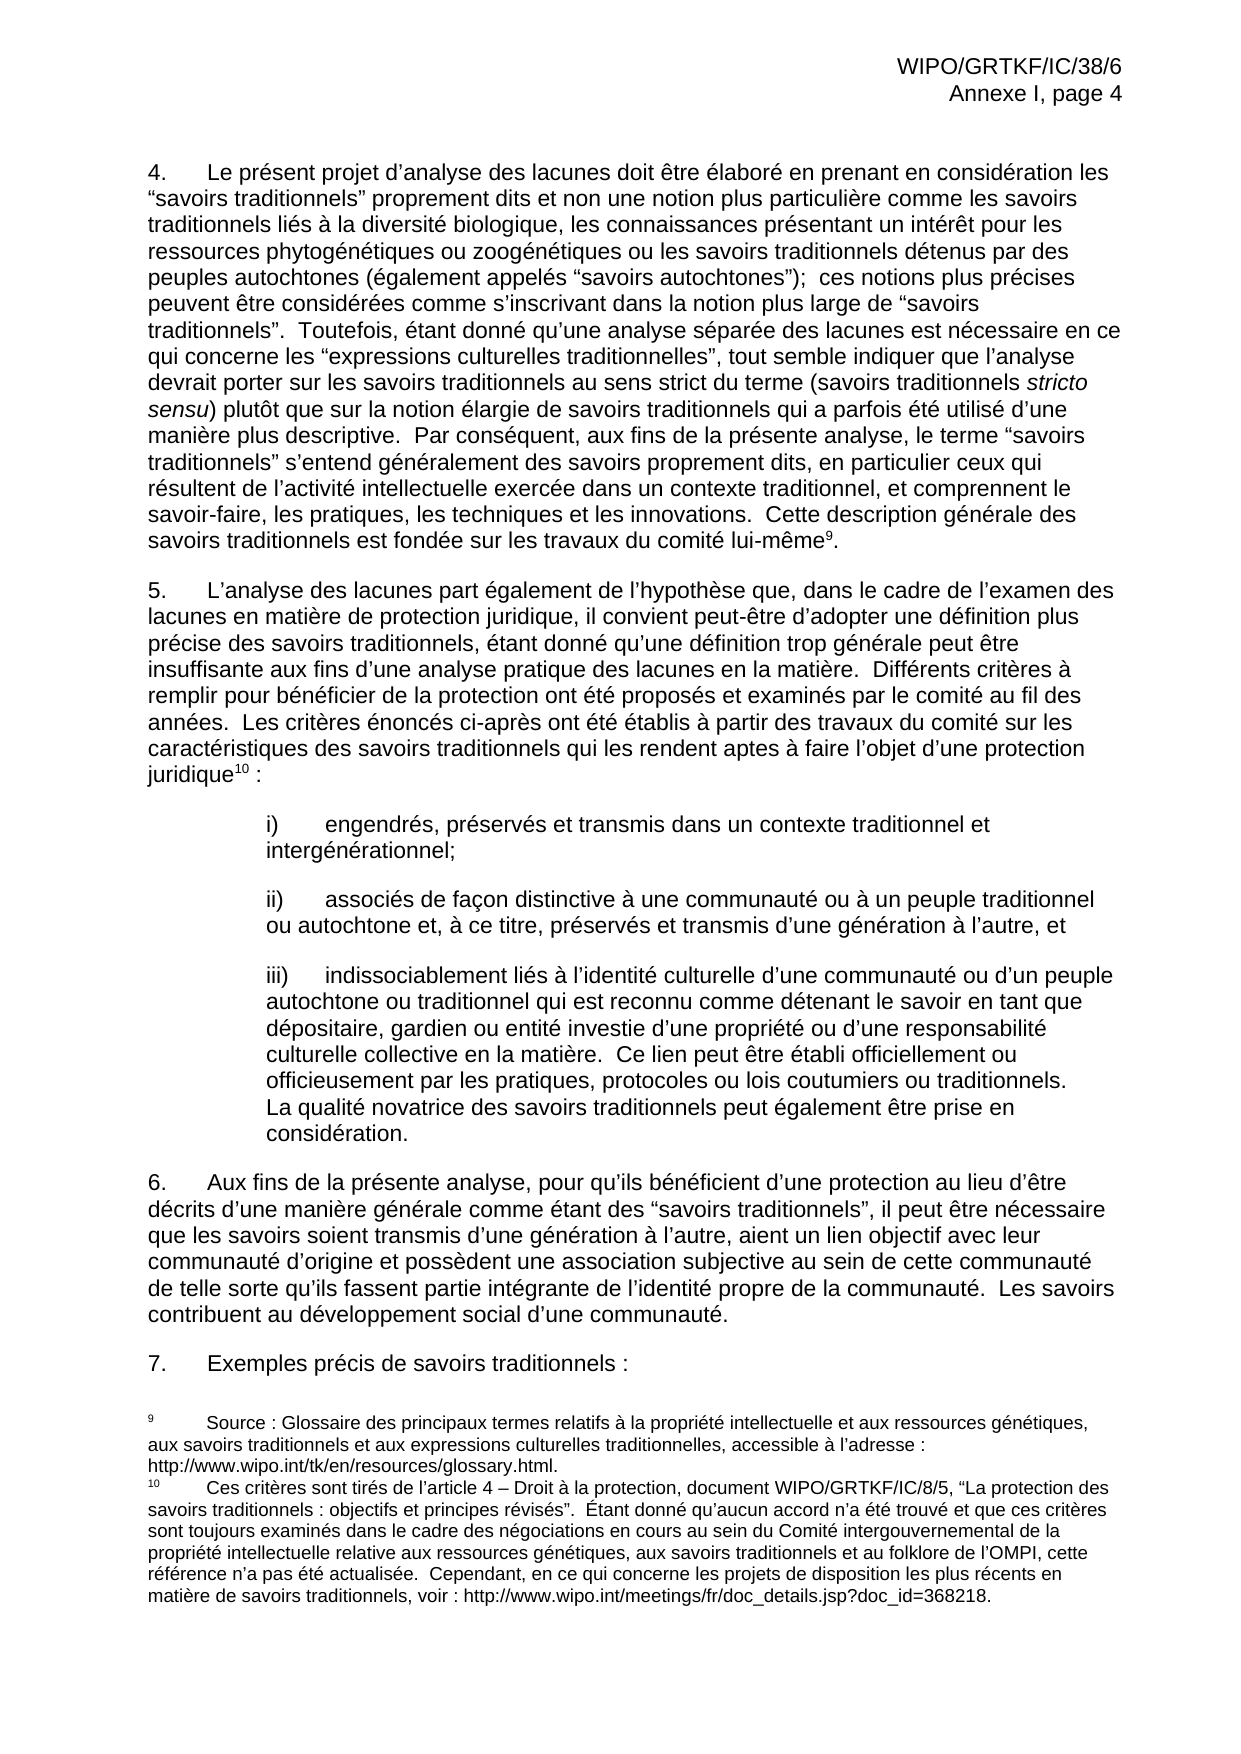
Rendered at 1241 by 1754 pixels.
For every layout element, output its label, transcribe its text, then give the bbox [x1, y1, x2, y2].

text Le présent projet d’analyse des lacunes doit être élaboré en prenant en considération les “savoirs traditionnels” proprement dits et non une notion plus particulière comme les savoirs traditionnels liés à la diversité biologique, les connaissances présentant un intérêt pour les ressources phytogénétiques ou zoogénétiques ou les savoirs traditionnels détenus par des peuples autochtones (également appelés “savoirs autochtones”); ces notions plus précises peuvent être considérées comme s’inscrivant dans la notion plus large de “savoirs traditionnels”. Toutefois, étant donné qu’une analyse séparée des lacunes est nécessaire en ce qui concerne les “expressions culturelles traditionnelles”, tout semble indiquer que l’analyse devrait porter sur les savoirs traditionnels au sens strict du terme (savoirs traditionnels stricto sensu) plutôt que sur la notion élargie de savoirs traditionnels qui a parfois été utilisé d’une manière plus descriptive. Par conséquent, aux fins de la présente analyse, le terme “savoirs traditionnels” s’entend généralement des savoirs proprement dits, en particulier ceux qui résultent de l’activité intellectuelle exercée dans un contexte traditionnel, et comprennent le savoir-faire, les pratiques, les techniques et les innovations. Cette description générale des savoirs traditionnels est fondée sur les travaux du comité lui-même. [148, 158, 1122, 554]
text L’analyse des lacunes part également de l’hypothèse que, dans le cadre de l’examen des lacunes en matière de protection juridique, il convient peut-être d’adopter une définition plus précise des savoirs traditionnels, étant donné qu’une définition trop générale peut être insuffisante aux fins d’une analyse pratique des lacunes en la matière. Différents critères à remplir pour bénéficier de la protection ont été proposés et examinés par le comité au fil des années. Les critères énoncés ci-après ont été établis à partir des travaux du comité sur les caractéristiques des savoirs traditionnels qui les rendent aptes à faire l’objet d’une protection juridique : [148, 577, 1122, 788]
list engendrés, préservés et transmis dans un contexte traditionnel et intergénérationnel; [266, 811, 1122, 863]
text Aux fins de la présente analyse, pour qu’ils bénéficient d’une protection au lieu d’être décrits d’une manière générale comme étant des “savoirs traditionnels”, il peut être nécessaire que les savoirs soient transmis d’une génération à l’autre, aient un lien objectif avec leur communauté d’origine et possèdent une association subjective au sein de cette communauté de telle sorte qu’ils fassent partie intégrante de l’identité propre de la communauté. Les savoirs contribuent au développement social d’une communauté. [148, 1169, 1122, 1327]
text Exemples précis de savoirs traditionnels : [148, 1350, 1122, 1377]
list associés de façon distinctive à une communauté ou à un peuple traditionnel ou autochtone et, à ce titre, préservés et transmis d’une génération à l’autre, et [266, 886, 1122, 939]
list indissociablement liés à l’identité culturelle d’une communauté ou d’un peuple autochtone ou traditionnel qui est reconnu comme détenant le savoir en tant que dépositaire, gardien ou entité investie d’une propriété ou d’une responsabilité culturelle collective en la matière. Ce lien peut être établi officiellement ou officieusement par les pratiques, protocoles ou lois coutumiers ou traditionnels. La qualité novatrice des savoirs traditionnels peut également être prise en considération. [266, 962, 1122, 1146]
